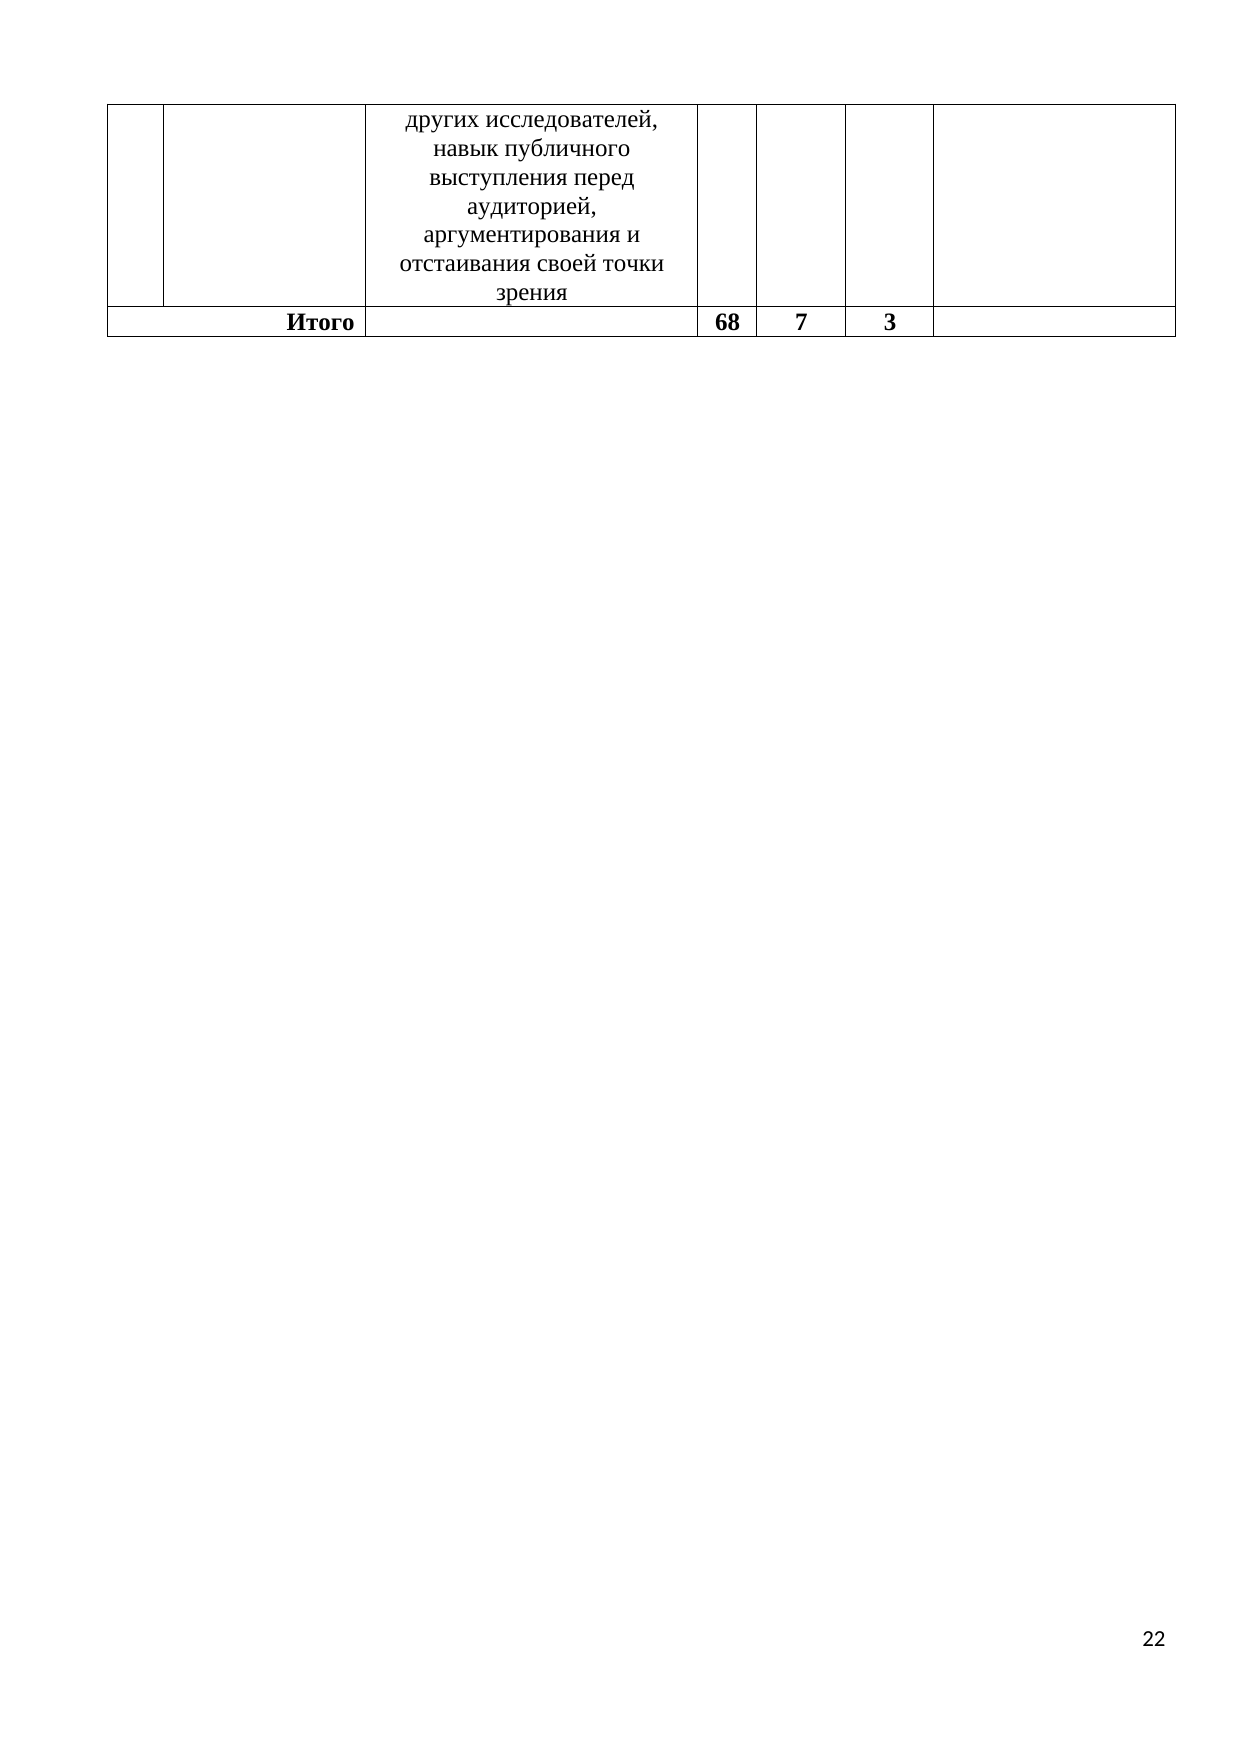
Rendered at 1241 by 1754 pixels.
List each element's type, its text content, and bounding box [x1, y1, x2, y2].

table_cell 9 [108, 105, 163, 306]
table_cell [366, 307, 697, 336]
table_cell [366, 105, 697, 306]
table_cell Итого [108, 307, 365, 336]
table_cell 3 [846, 307, 933, 336]
table_cell 68 [698, 307, 756, 336]
table_cell [846, 105, 933, 306]
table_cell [164, 105, 365, 306]
table_cell [934, 307, 1175, 336]
table_cell 7 [757, 307, 845, 336]
table_cell 9 [698, 105, 756, 306]
table_cell [757, 105, 845, 306]
table_cell [934, 105, 1175, 306]
